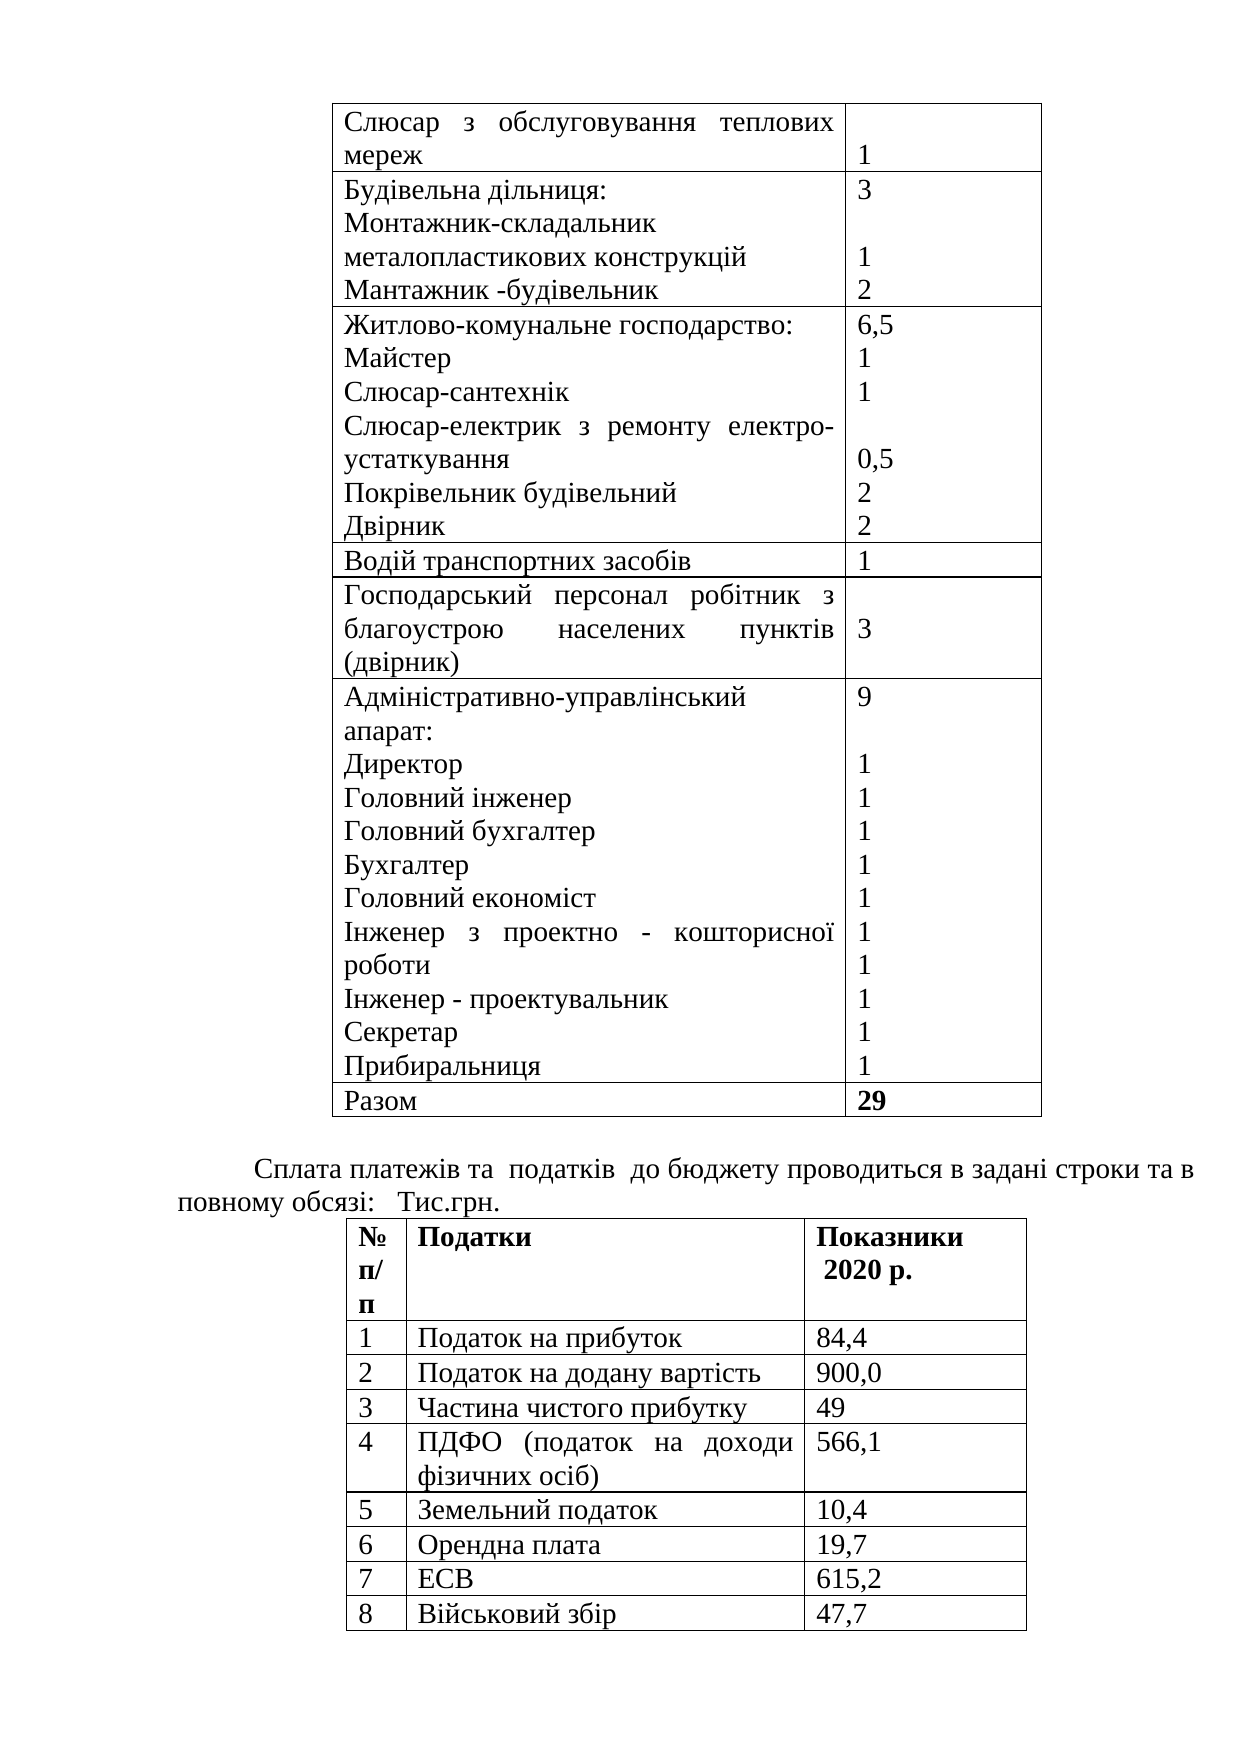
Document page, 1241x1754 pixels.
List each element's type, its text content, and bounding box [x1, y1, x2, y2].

table_cell 566,1 [805, 1424, 1026, 1491]
table_header Показники 2020 р. [805, 1219, 1026, 1319]
table_cell 9 1 1 1 1 1 1 1 1 1 1 [846, 679, 1041, 1082]
table_cell 5 [347, 1493, 406, 1526]
table_header № п/п [347, 1219, 406, 1319]
table_cell 8 [347, 1596, 406, 1630]
table_cell 6 [347, 1527, 406, 1561]
table_cell Будівельна дільниця: Монтажник-складальник металопластикових конструкцій Мантажник -будівельник [333, 172, 845, 306]
table_cell Орендна плата [407, 1527, 804, 1561]
table_cell Житлово-комунальне господарство: Майстер Слюсар-сантехнік Слюсар-електрик з ремонту електро-устаткування Покрівельник будівельний Двірник [333, 307, 845, 542]
table_cell Земельний податок [407, 1493, 804, 1526]
table_cell 1 [846, 543, 1041, 576]
table_cell 10,4 [805, 1493, 1026, 1526]
table_cell Водій транспортних засобів [333, 543, 845, 576]
table_cell 19,7 [805, 1527, 1026, 1561]
table_cell 3 [846, 578, 1041, 678]
table_cell 6,5 1 1 0,5 2 2 [846, 307, 1041, 542]
table_cell 3 [347, 1390, 406, 1423]
table_cell 84,4 [805, 1321, 1026, 1354]
table_cell 615,2 [805, 1562, 1026, 1595]
table_cell 7 [347, 1562, 406, 1595]
table_cell 900,0 [805, 1355, 1026, 1389]
table_cell 6,5 4 0,5 1 1 [846, 104, 1041, 171]
table_cell Частина чистого прибутку [407, 1390, 804, 1423]
table_cell 3 1 2 [846, 172, 1041, 306]
table_cell ЕСВ [407, 1562, 804, 1595]
table_cell 47,7 [805, 1596, 1026, 1630]
table_cell ПДФО (податок на доходи фізичних осіб) [407, 1424, 804, 1491]
table_cell Разом [333, 1083, 845, 1116]
table_cell Військовий збір [407, 1596, 804, 1630]
table_cell Господарський персонал робітник з благоустрою населених пунктів (двірник) [333, 578, 845, 678]
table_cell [333, 104, 845, 171]
table_cell Податок на прибуток [407, 1321, 804, 1354]
text Сплата платежів та податків до бюджету проводиться в задані строки та в повному обсязі: Тис.грн. [177, 1151, 1196, 1218]
table_cell 2 [347, 1355, 406, 1389]
table_header Податки [407, 1219, 804, 1319]
table_cell Адміністративно-управлінський апарат: Директор Головний інженер Головний бухгалтер Бухгалтер Головний економіст Інженер з проектно - кошторисної роботи Інженер - проектувальник Секретар Прибиральниця [333, 679, 845, 1082]
table_cell Податок на додану вартість [407, 1355, 804, 1389]
table_cell 1 [347, 1321, 406, 1354]
table_cell 4 [347, 1424, 406, 1491]
table_cell 29 [846, 1083, 1041, 1116]
table_cell 49 [805, 1390, 1026, 1423]
